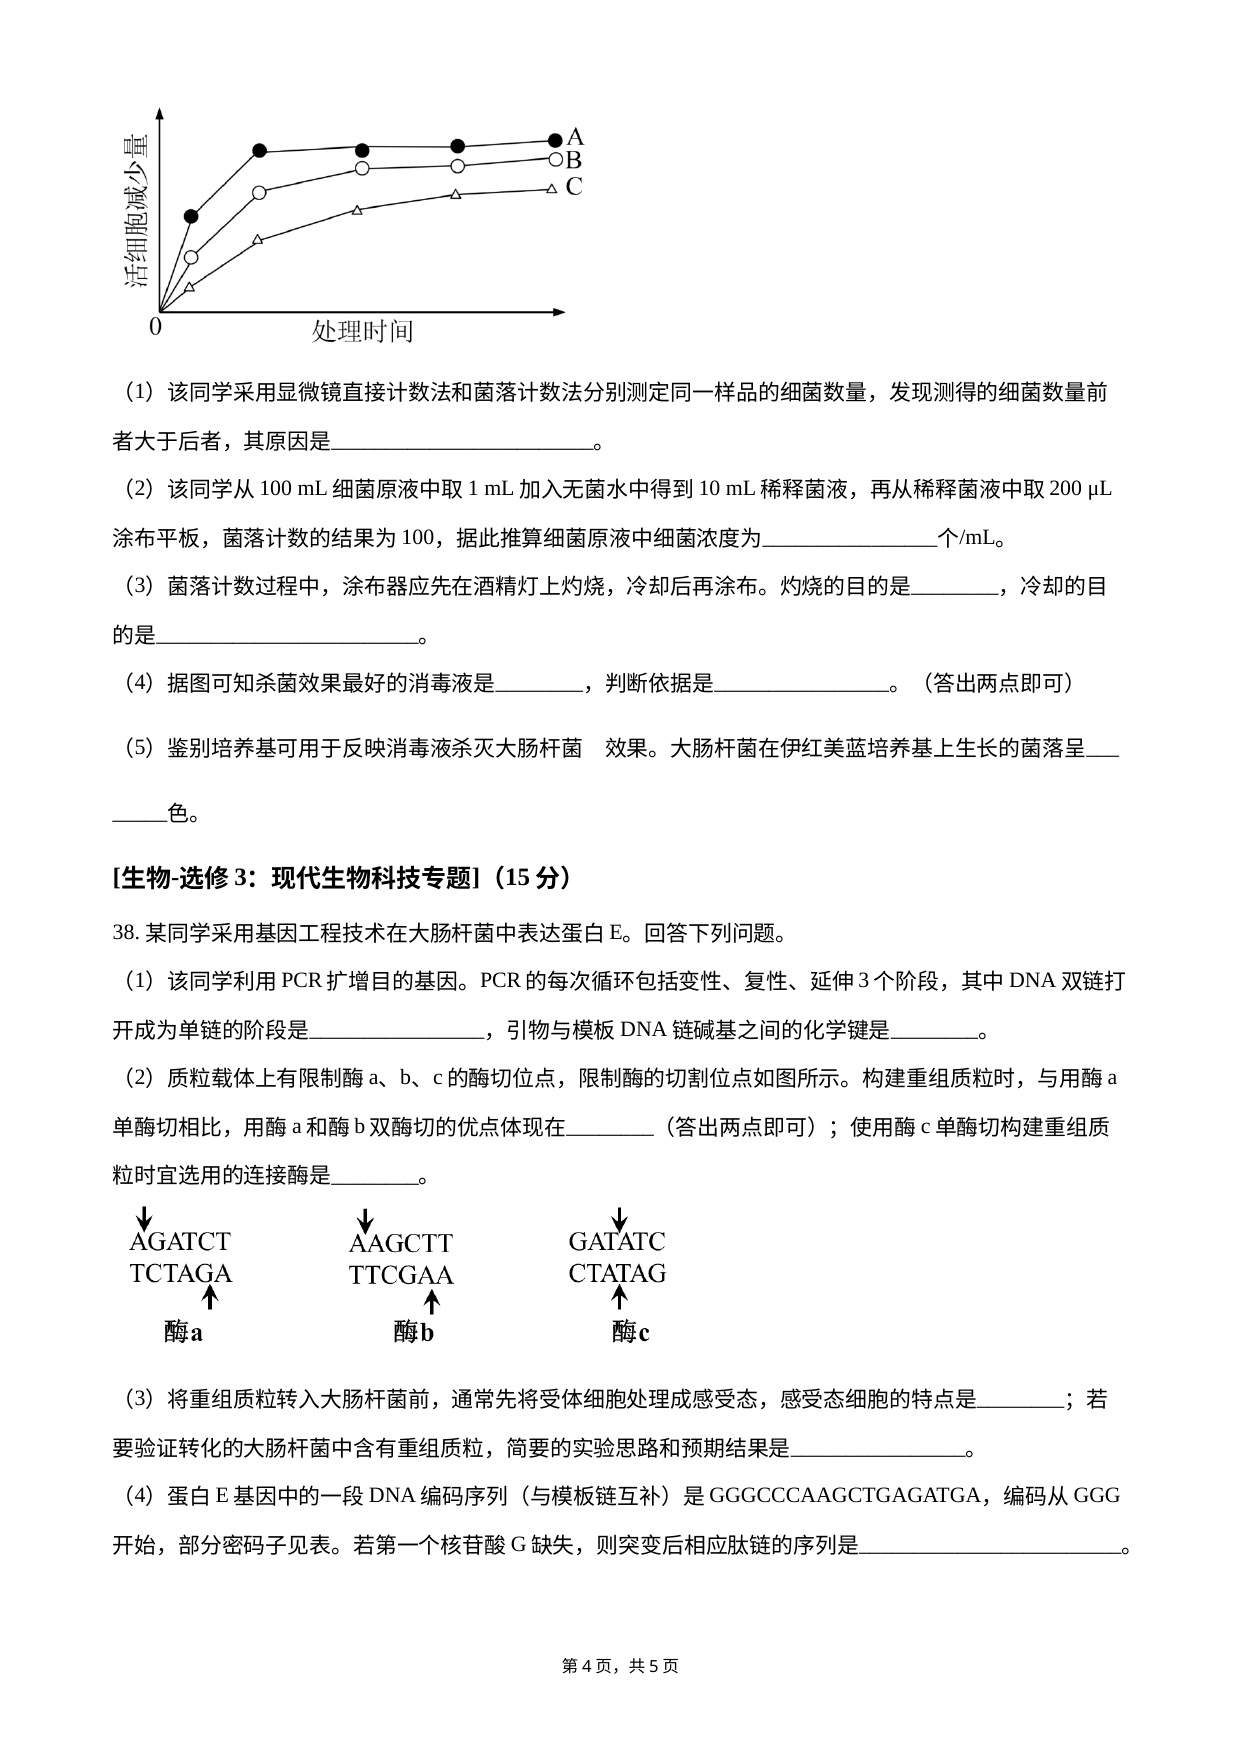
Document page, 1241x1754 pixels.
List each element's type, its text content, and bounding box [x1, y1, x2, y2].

text （3）菌落计数过程中，涂布器应先在酒精灯上灼烧，冷却后再涂布。灼烧的目的是________，冷却的目的是________________________。 [112, 569, 1128, 650]
text （4）蛋白E基因中的一段DNA编码序列（与模板链互补）是GGGCCCAAGCTGAGATGA，编码从GGG开始，部分密码子见表。若第一个核苷酸G缺失，则突变后相应肽链的序列是________________________。 [112, 1478, 1128, 1560]
text 38. 某同学采用基因工程技术在大肠杆菌中表达蛋白E。回答下列问题。 [112, 915, 1128, 948]
text （4）据图可知杀菌效果最好的消毒液是________，判断依据是________________。（答出两点即可） [112, 666, 1128, 698]
text [生物-选修3：现代生物科技专题]（15分） [112, 844, 1128, 909]
text （1）该同学利用PCR扩增目的基因。PCR的每次循环包括变性、复性、延伸3个阶段，其中DNA双链打开成为单链的阶段是________________，引物与模板DNA链碱基之间的化学键是________。 [112, 963, 1128, 1045]
text （5）鉴别培养基可用于反映消毒液杀灭大肠杆菌效果。大肠杆菌在伊红美蓝培养基上生长的菌落呈________色。 [112, 714, 1128, 828]
text （2）质粒载体上有限制酶a、b、c的酶切位点，限制酶的切割位点如图所示。构建重组质粒时，与用酶a单酶切相比，用酶a和酶b双酶切的优点体现在________（答出两点即可）；使用酶c单酶切构建重组质粒时宜选用的连接酶是________。 [112, 1061, 1128, 1191]
text （1）该同学采用显微镜直接计数法和菌落计数法分别测定同一样品的细菌数量，发现测得的细菌数量前者大于后者，其原因是________________________。 [112, 374, 1128, 456]
picture [112, 1206, 686, 1363]
text （3）将重组质粒转入大肠杆菌前，通常先将受体细胞处理成感受态，感受态细胞的特点是________；若要验证转化的大肠杆菌中含有重组质粒，简要的实验思路和预期结果是________________。 [112, 1381, 1128, 1463]
text （2）该同学从100 mL细菌原液中取1 mL加入无菌水中得到10 mL稀释菌液，再从稀释菌液中取200 μL涂布平板，菌落计数的结果为100，据此推算细菌原液中细菌浓度为________________个/mL。 [112, 472, 1128, 553]
picture [112, 101, 599, 348]
